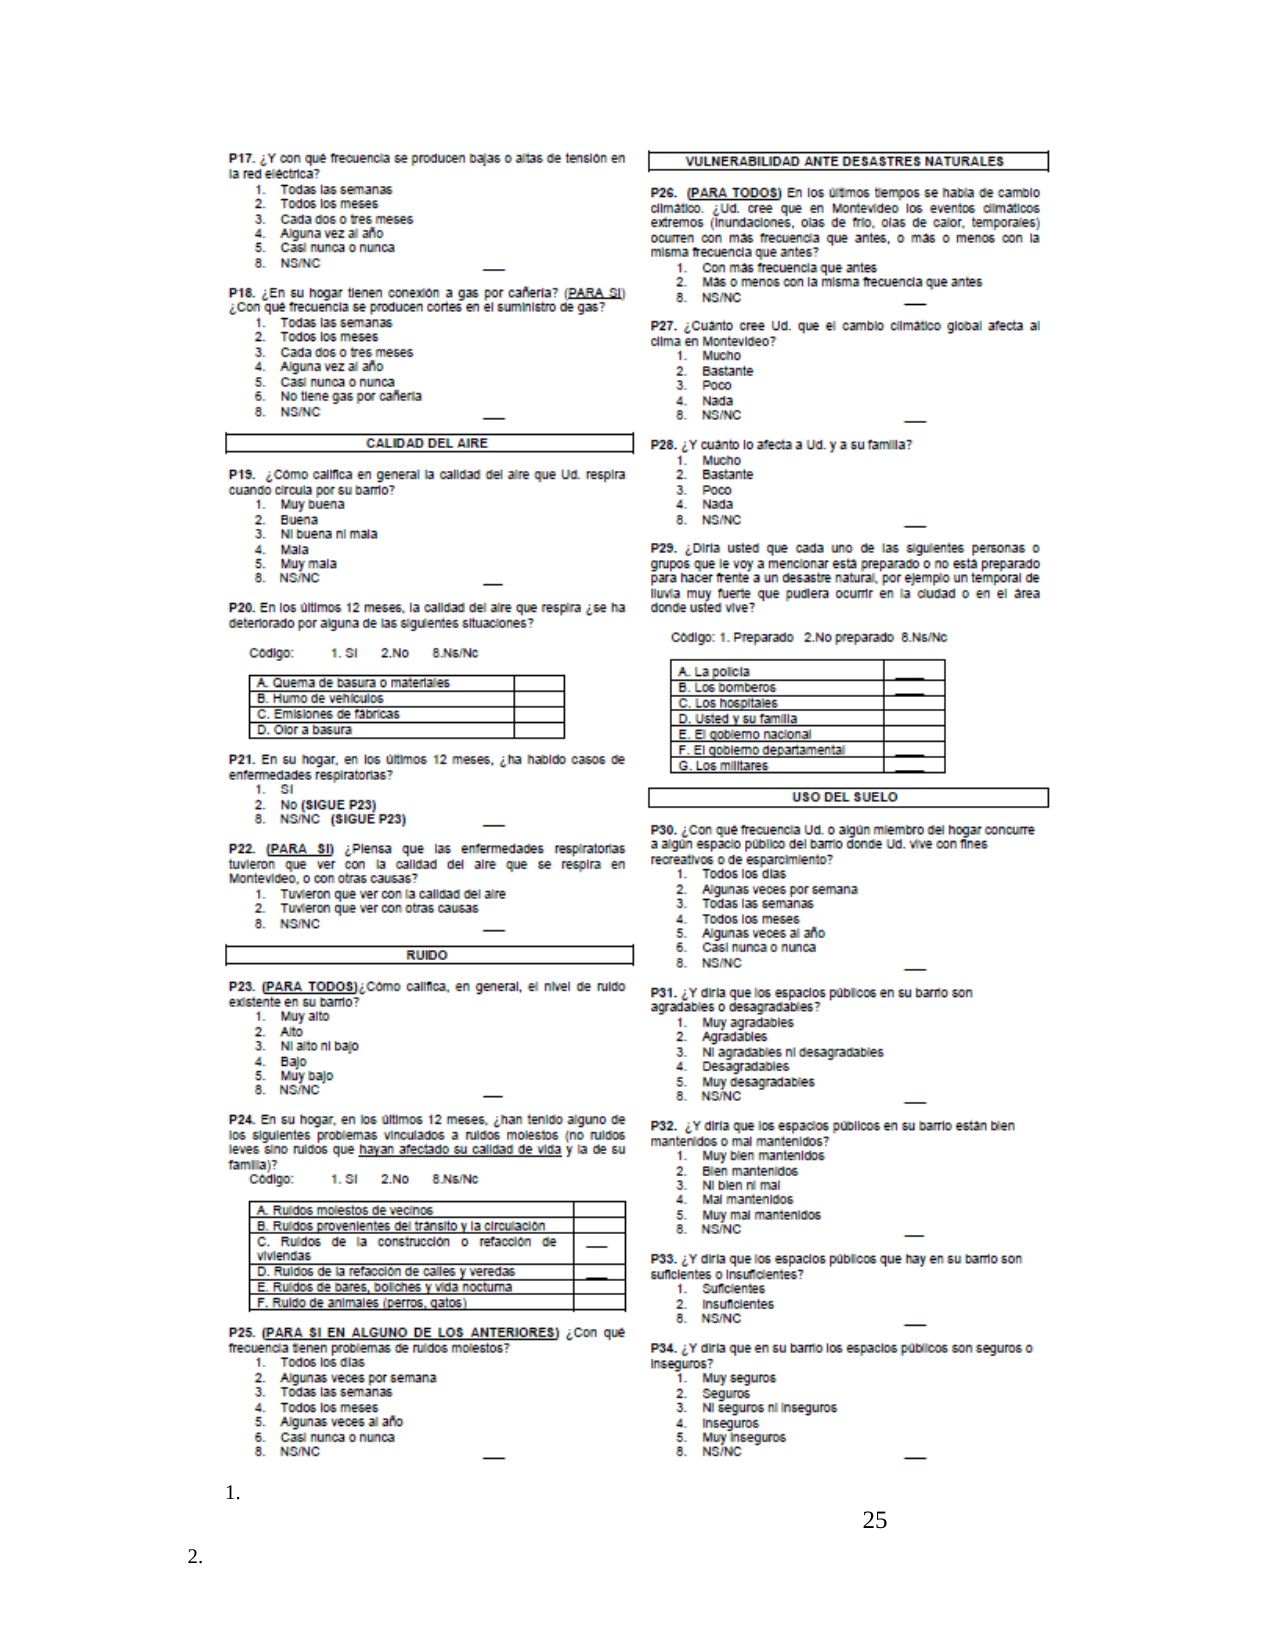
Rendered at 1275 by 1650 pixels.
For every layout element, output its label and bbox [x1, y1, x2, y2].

picture [225, 150, 1051, 1461]
